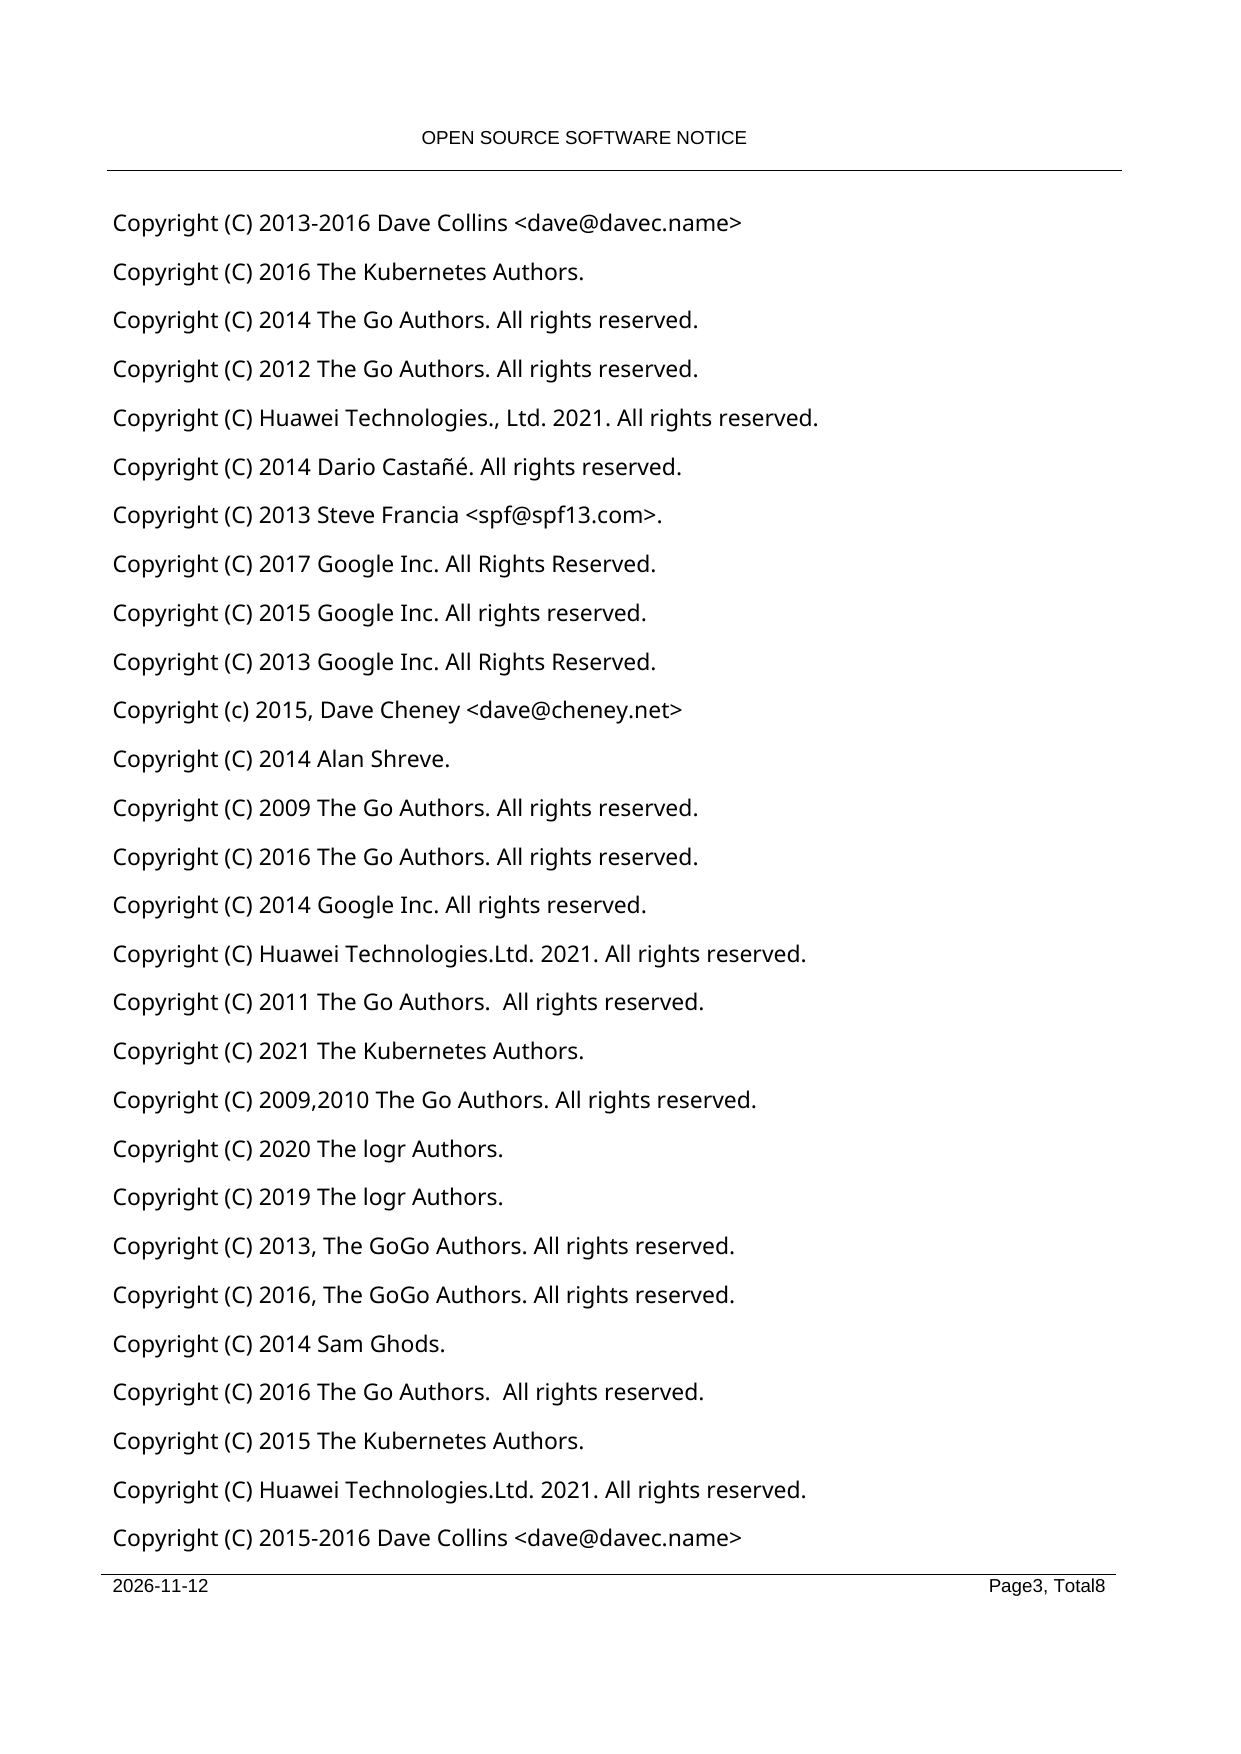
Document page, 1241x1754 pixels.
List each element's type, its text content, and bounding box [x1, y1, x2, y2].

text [112, 1521, 1128, 1554]
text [112, 206, 1128, 970]
text Copyright (C) 2011 The Go Authors. All rights reserved. Copyright (C) 2021 The Kubernetes Authors. Copyright (C) 2009,2010 The Go Authors. All rights reserved. Copyright (C) 2020 The logr Authors. Copyright (C) 2019 The logr Authors. Copyright (C) 2013, The GoGo Authors. All rights reserved. Copyright (C) 2016, The GoGo Authors. All rights reserved. Copyright (C) 2014 Sam Ghods. Copyright (C) 2016 The Go Authors. All rights reserved. Copyright (C) 2015 The Kubernetes Authors. Copyright (C) Huawei Technologies.Ltd. 2021. All rights reserved. [112, 986, 1128, 1506]
